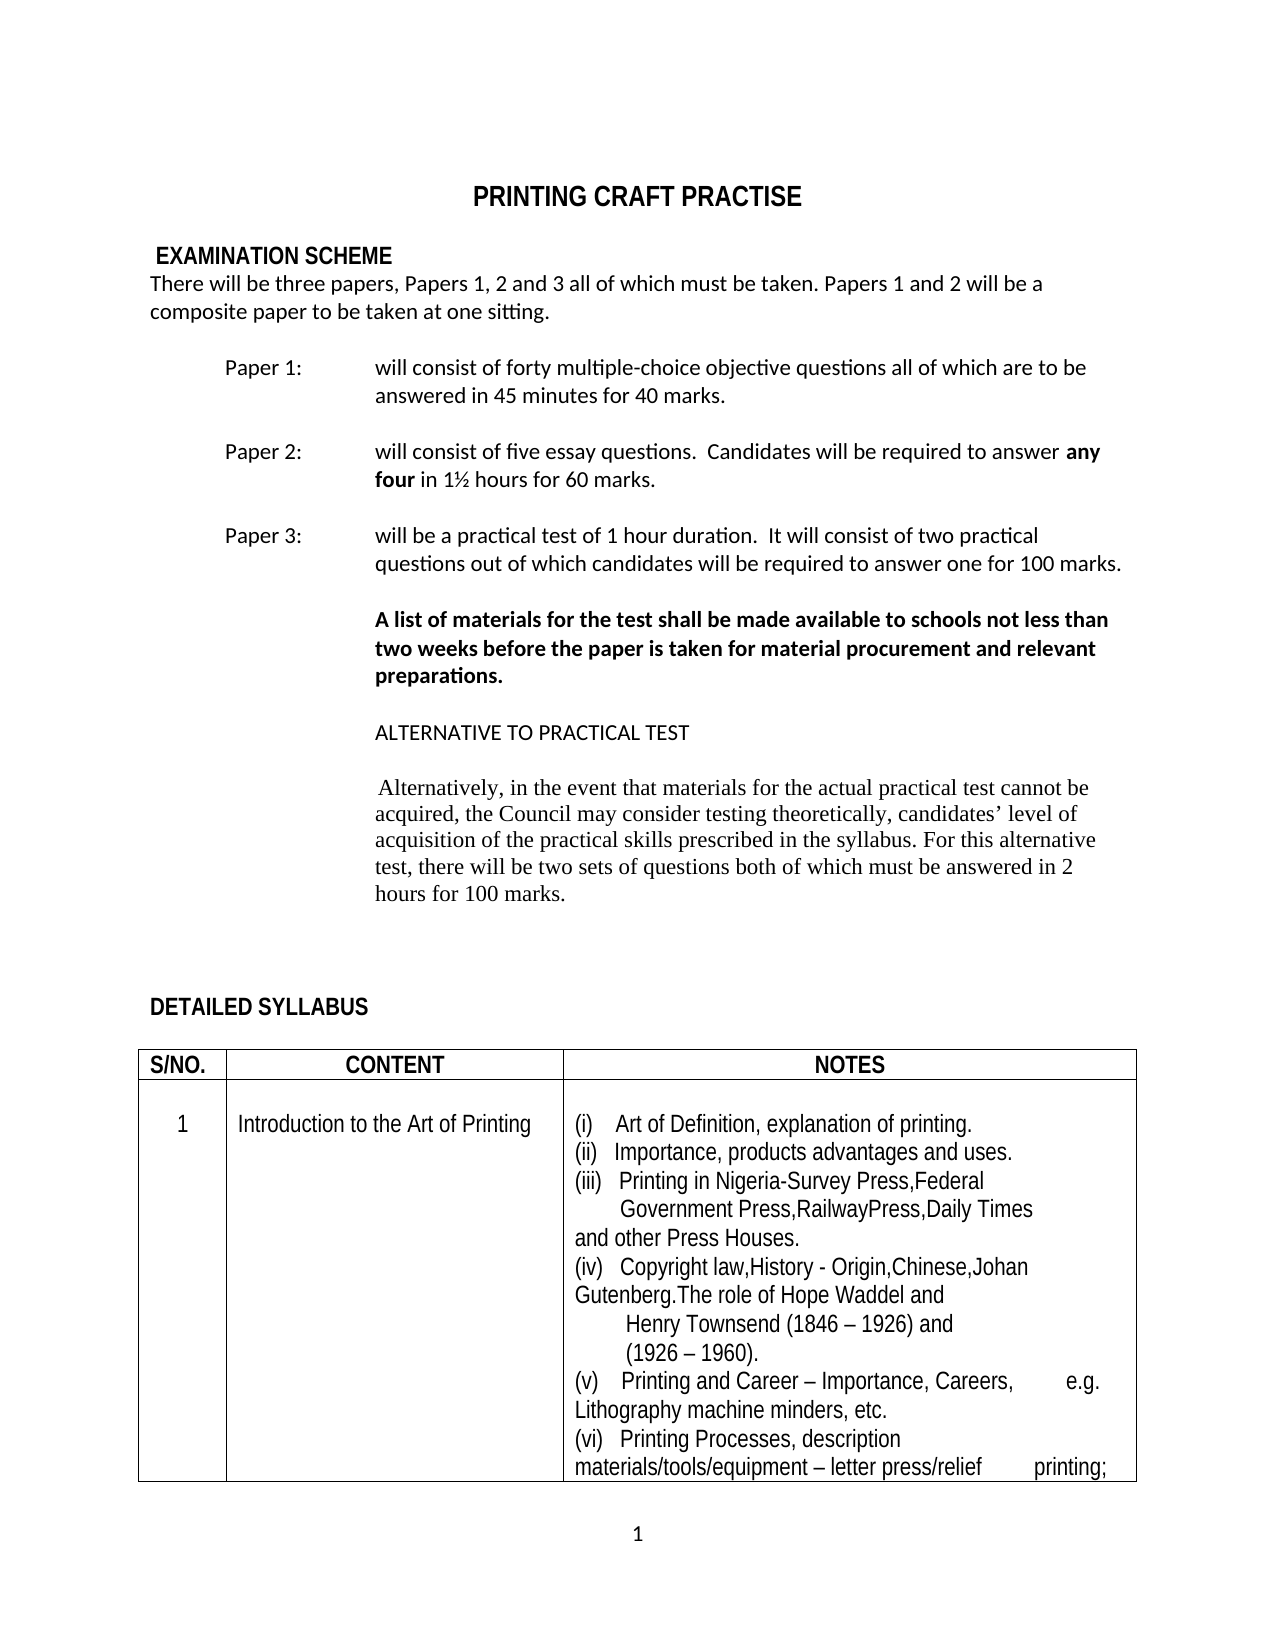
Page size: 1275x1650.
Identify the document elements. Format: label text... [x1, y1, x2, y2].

text Paper 2: will consist of five essay questions. Candidates will be required to answer any four in 1½ hours for 60 marks. [225, 437, 1125, 493]
text ALTERNATIVE TO PRACTICAL TEST [150, 718, 1125, 746]
text Paper 3: will be a practical test of 1 hour duration. It will consist of two practical questions out of which candidates will be required to answer one for 100 marks. [225, 522, 1125, 578]
table_header S/NO. [139, 1050, 226, 1079]
text EXAMINATION SCHEME [150, 241, 1125, 269]
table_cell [564, 1080, 1136, 1481]
text PRINTING CRAFT PRACTISE [150, 179, 1125, 212]
table_cell 1 [139, 1080, 226, 1481]
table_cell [227, 1080, 563, 1481]
table_header NOTES [564, 1050, 1136, 1079]
text A list of materials for the test shall be made available to schools not less than two weeks before the paper is taken for material procurement and relevant preparations. [375, 606, 1125, 690]
text There will be three papers, Papers 1, 2 and 3 all of which must be taken. Papers 1 and 2 will be a composite paper to be taken at one sitting. [150, 269, 1125, 325]
text Alternatively, in the event that materials for the actual practical test cannot be acquired, the Council may consider testing theoretically, candidates’ level of acquisition of the practical skills prescribed in the syllabus. For this alternative test, there will be two sets of questions both of which must be answered in 2 hours for 100 marks. [300, 774, 1125, 907]
text DETAILED SYLLABUS [150, 992, 1125, 1021]
table_header CONTENT [227, 1050, 563, 1079]
text Paper 1: will consist of forty multiple-choice objective questions all of which are to be answered in 45 minutes for 40 marks. [225, 353, 1125, 409]
